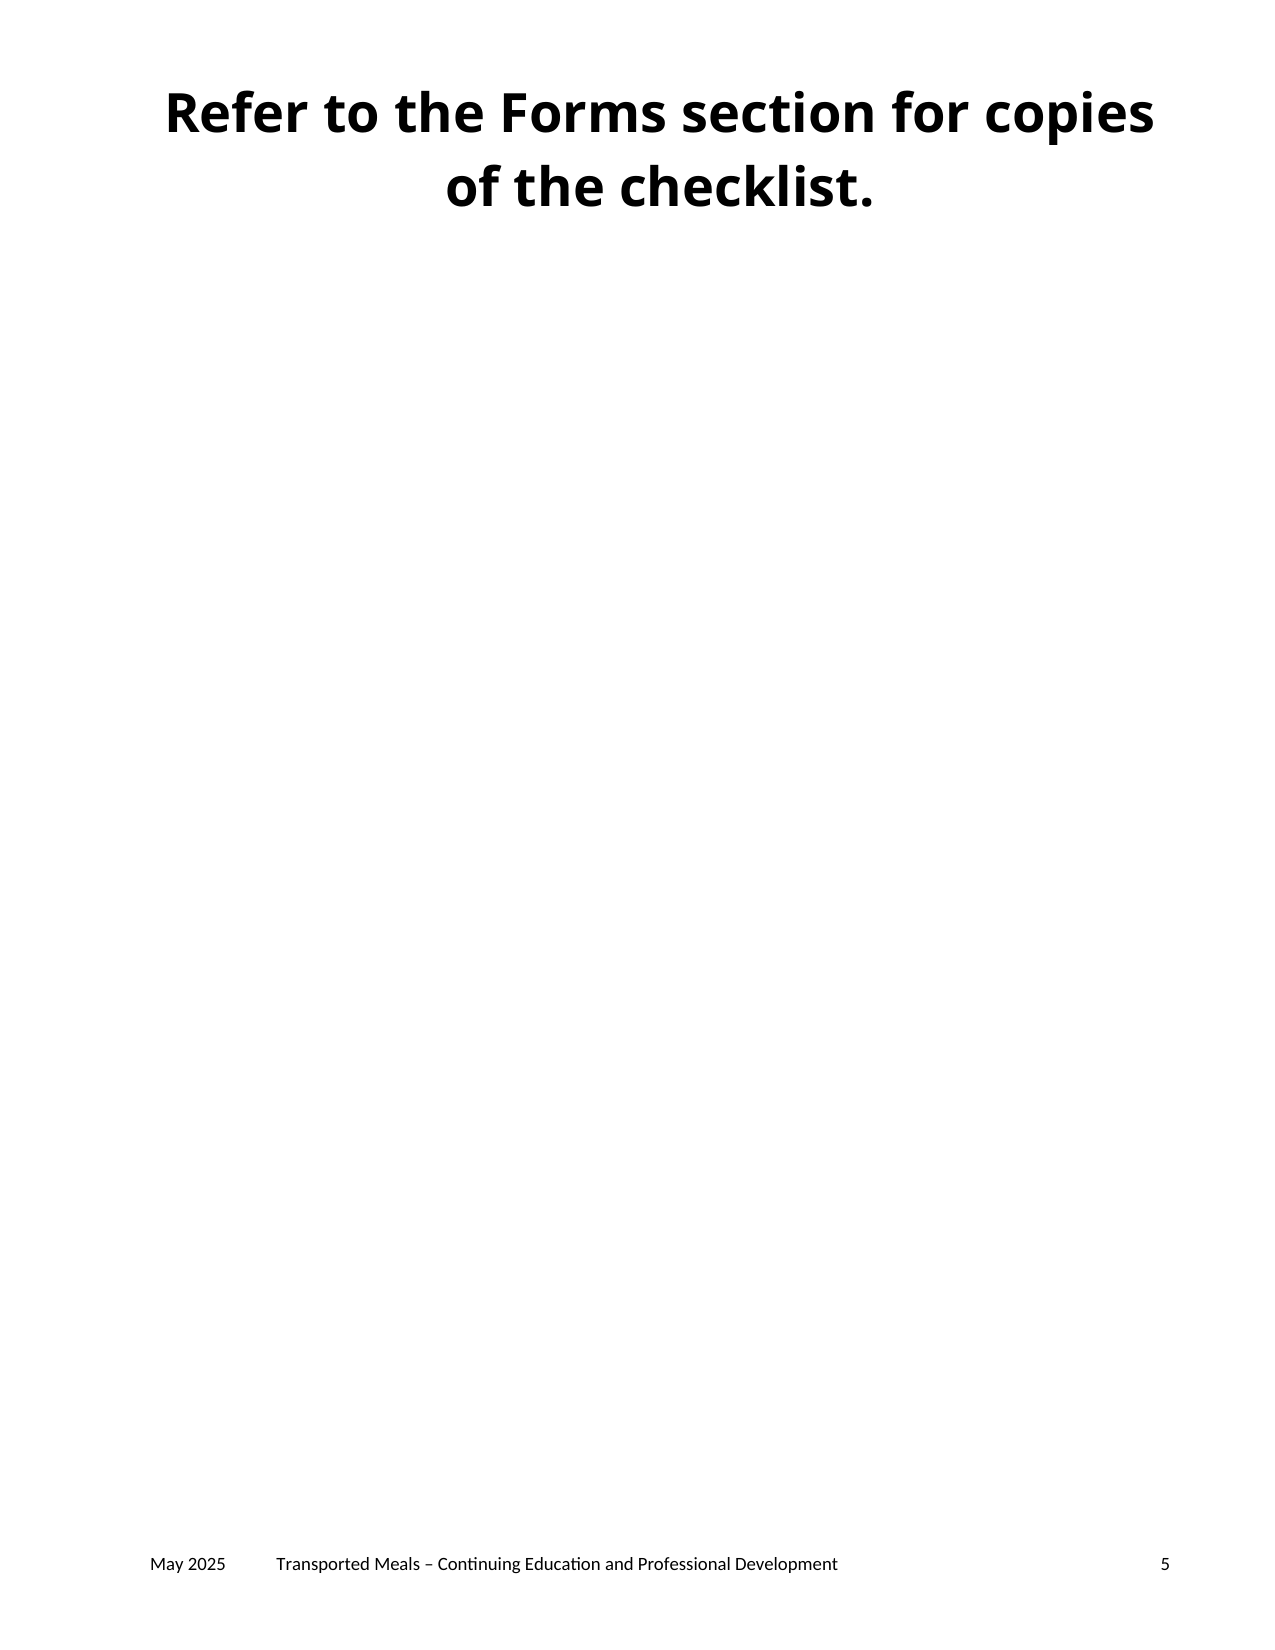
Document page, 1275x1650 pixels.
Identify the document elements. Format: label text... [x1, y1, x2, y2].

text Refer to the Forms section for copies of the checklist. [150, 75, 1170, 222]
